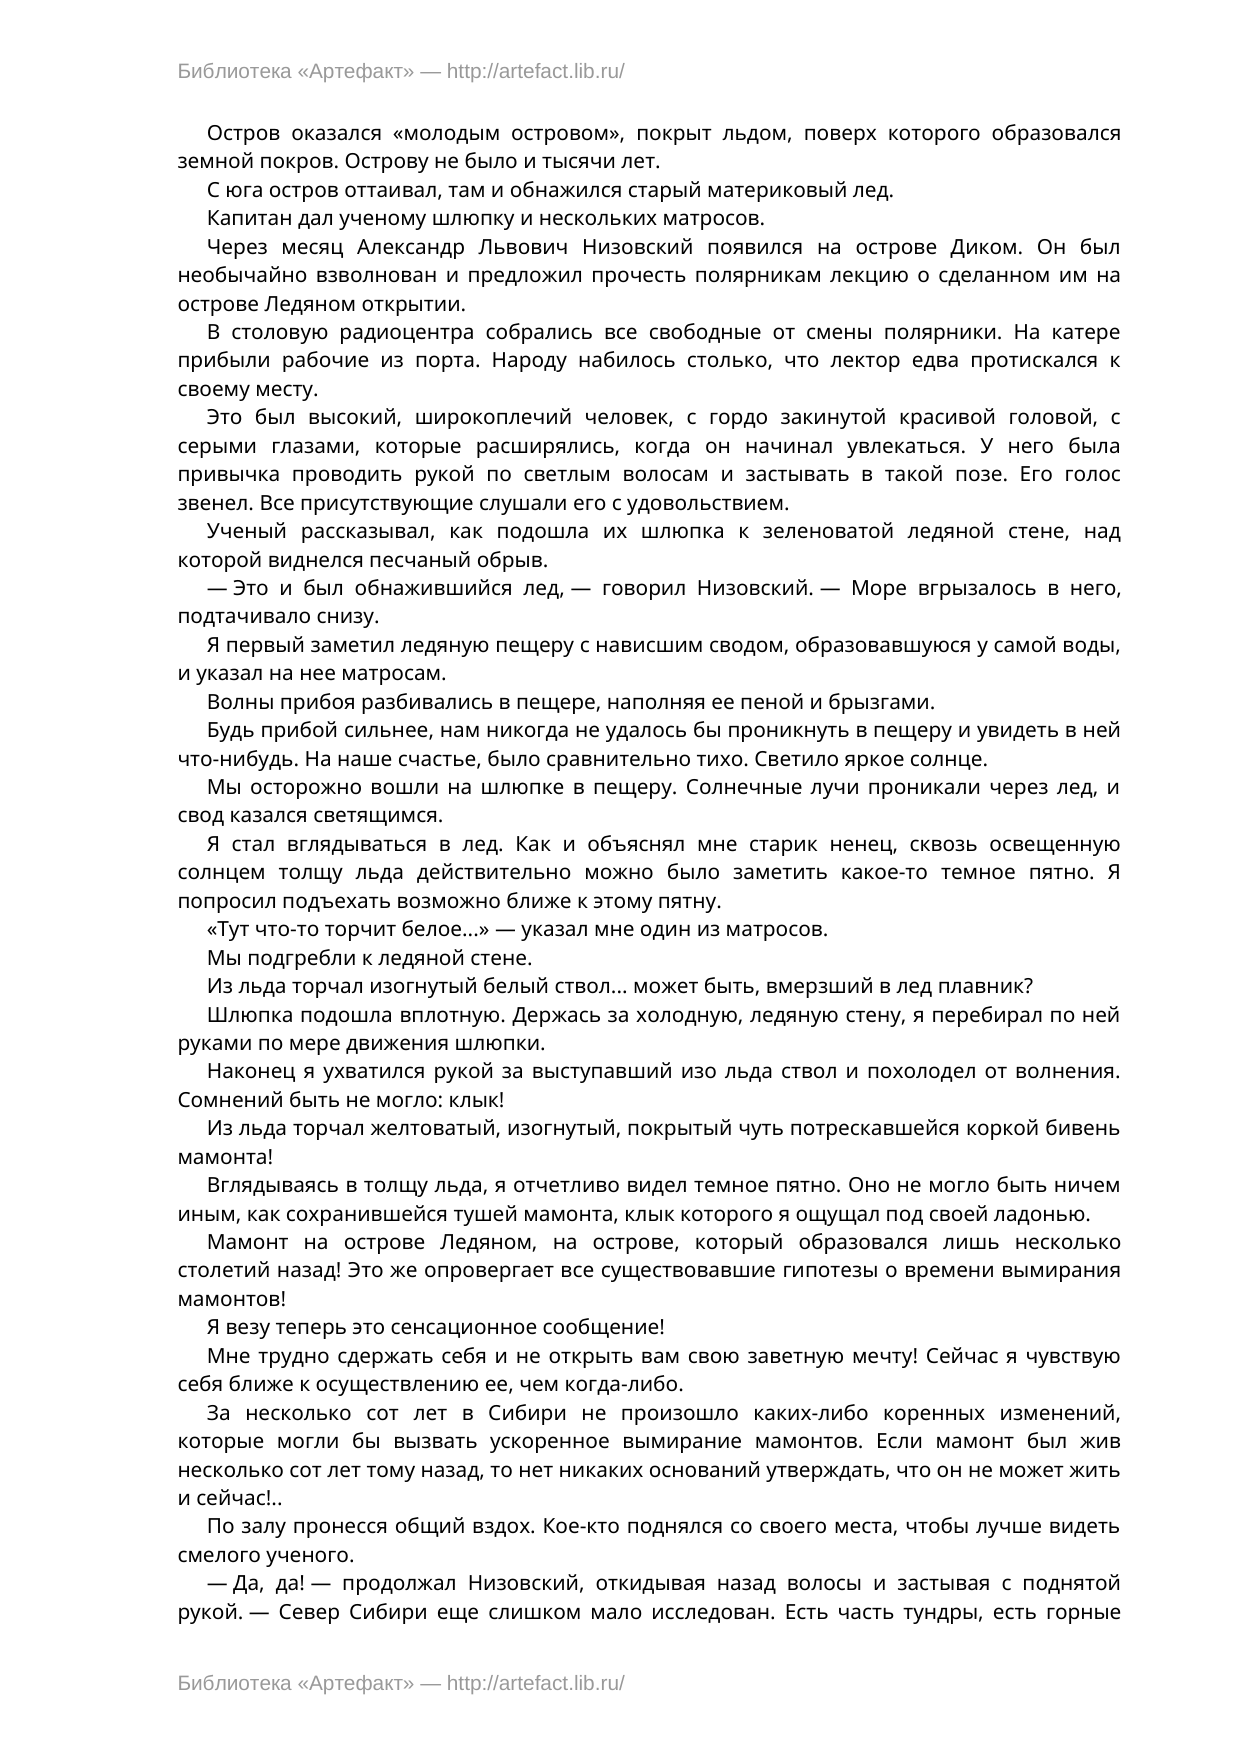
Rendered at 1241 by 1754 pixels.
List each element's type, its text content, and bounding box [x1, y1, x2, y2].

text Мы осторожно вошли на шлюпке в пещеру. Солнечные лучи проникали через лед, и свод казался светящимся. [177, 772, 1122, 829]
text Я первый заметил ледяную пещеру с нависшим сводом, образовавшуюся у самой воды, и указал на нее матросам. [177, 630, 1122, 687]
text Я везу теперь это сенсационное сообщение! [177, 1312, 1122, 1341]
text Это был высокий, широкоплечий человек, с гордо закинутой красивой головой, с серыми глазами, которые расширялись, когда он начинал увлекаться. У него была привычка проводить рукой по светлым волосам и застывать в такой позе. Его голос звенел. Все присутствующие слушали его с удовольствием. [177, 402, 1122, 516]
text Капитан дал ученому шлюпку и нескольких матросов. [177, 203, 1122, 232]
text Мы подгребли к ледяной стене. [177, 943, 1122, 971]
text Из льда торчал изогнутый белый ствол... может быть, вмерзший в лед плавник? [177, 971, 1122, 1000]
text Будь прибой сильнее, нам никогда не удалось бы проникнуть в пещеру и увидеть в ней что-нибудь. На наше счастье, было сравнительно тихо. Светило яркое солнце. [177, 715, 1122, 772]
text С юга остров оттаивал, там и обнажился старый материковый лед. [177, 175, 1122, 203]
text Мамонт на острове Ледяном, на острове, который образовался лишь несколько столетий назад! Это же опровергает все существовавшие гипотезы о времени вымирания мамонтов! [177, 1227, 1122, 1312]
text «Тут что-то торчит белое...» — указал мне один из матросов. [177, 914, 1122, 943]
text — Это и был обнажившийся лед, — говорил Низовский. — Море вгрызалось в него, подтачивало снизу. [177, 573, 1122, 630]
text Наконец я ухватился рукой за выступавший изо льда ствол и похолодел от волнения. Сомнений быть не могло: клык! [177, 1057, 1122, 1113]
text Шлюпка подошла вплотную. Держась за холодную, ледяную стену, я перебирал по ней руками по мере движения шлюпки. [177, 1000, 1122, 1057]
text Волны прибоя разбивались в пещере, наполняя ее пеной и брызгами. [177, 687, 1122, 715]
text Вглядываясь в толщу льда, я отчетливо видел темное пятно. Оно не могло быть ничем иным, как сохранившейся тушей мамонта, клык которого я ощущал под своей ладонью. [177, 1170, 1122, 1227]
text Через месяц Александр Львович Низовский появился на острове Диком. Он был необычайно взволнован и предложил прочесть полярникам лекцию о сделанном им на острове Ледяном открытии. [177, 232, 1122, 317]
text В столовую радиоцентра собрались все свободные от смены полярники. На катере прибыли рабочие из порта. Народу набилось столько, что лектор едва протискался к своему месту. [177, 317, 1122, 402]
text Остров оказался «молодым островом», покрыт льдом, поверх которого образовался земной покров. Острову не было и тысячи лет. [177, 118, 1122, 175]
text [177, 1568, 1122, 1625]
text Мне трудно сдержать себя и не открыть вам свою заветную мечту! Сейчас я чувствую себя ближе к осуществлению ее, чем когда-либо. [177, 1341, 1122, 1398]
text За несколько сот лет в Сибири не произошло каких-либо коренных изменений, которые могли бы вызвать ускоренное вымирание мамонтов. Если мамонт был жив несколько сот лет тому назад, то нет никаких оснований утверждать, что он не может жить и сейчас!.. [177, 1398, 1122, 1512]
text По залу пронесся общий вздох. Кое-кто поднялся со своего места, чтобы лучше видеть смелого ученого. [177, 1512, 1122, 1568]
text Из льда торчал желтоватый, изогнутый, покрытый чуть потрескавшейся коркой бивень мамонта! [177, 1113, 1122, 1170]
text Я стал вглядываться в лед. Как и объяснял мне старик ненец, сквозь освещенную солнцем толщу льда действительно можно было заметить какое-то темное пятно. Я попросил подъехать возможно ближе к этому пятну. [177, 829, 1122, 914]
text Ученый рассказывал, как подошла их шлюпка к зеленоватой ледяной стене, над которой виднелся песчаный обрыв. [177, 516, 1122, 573]
